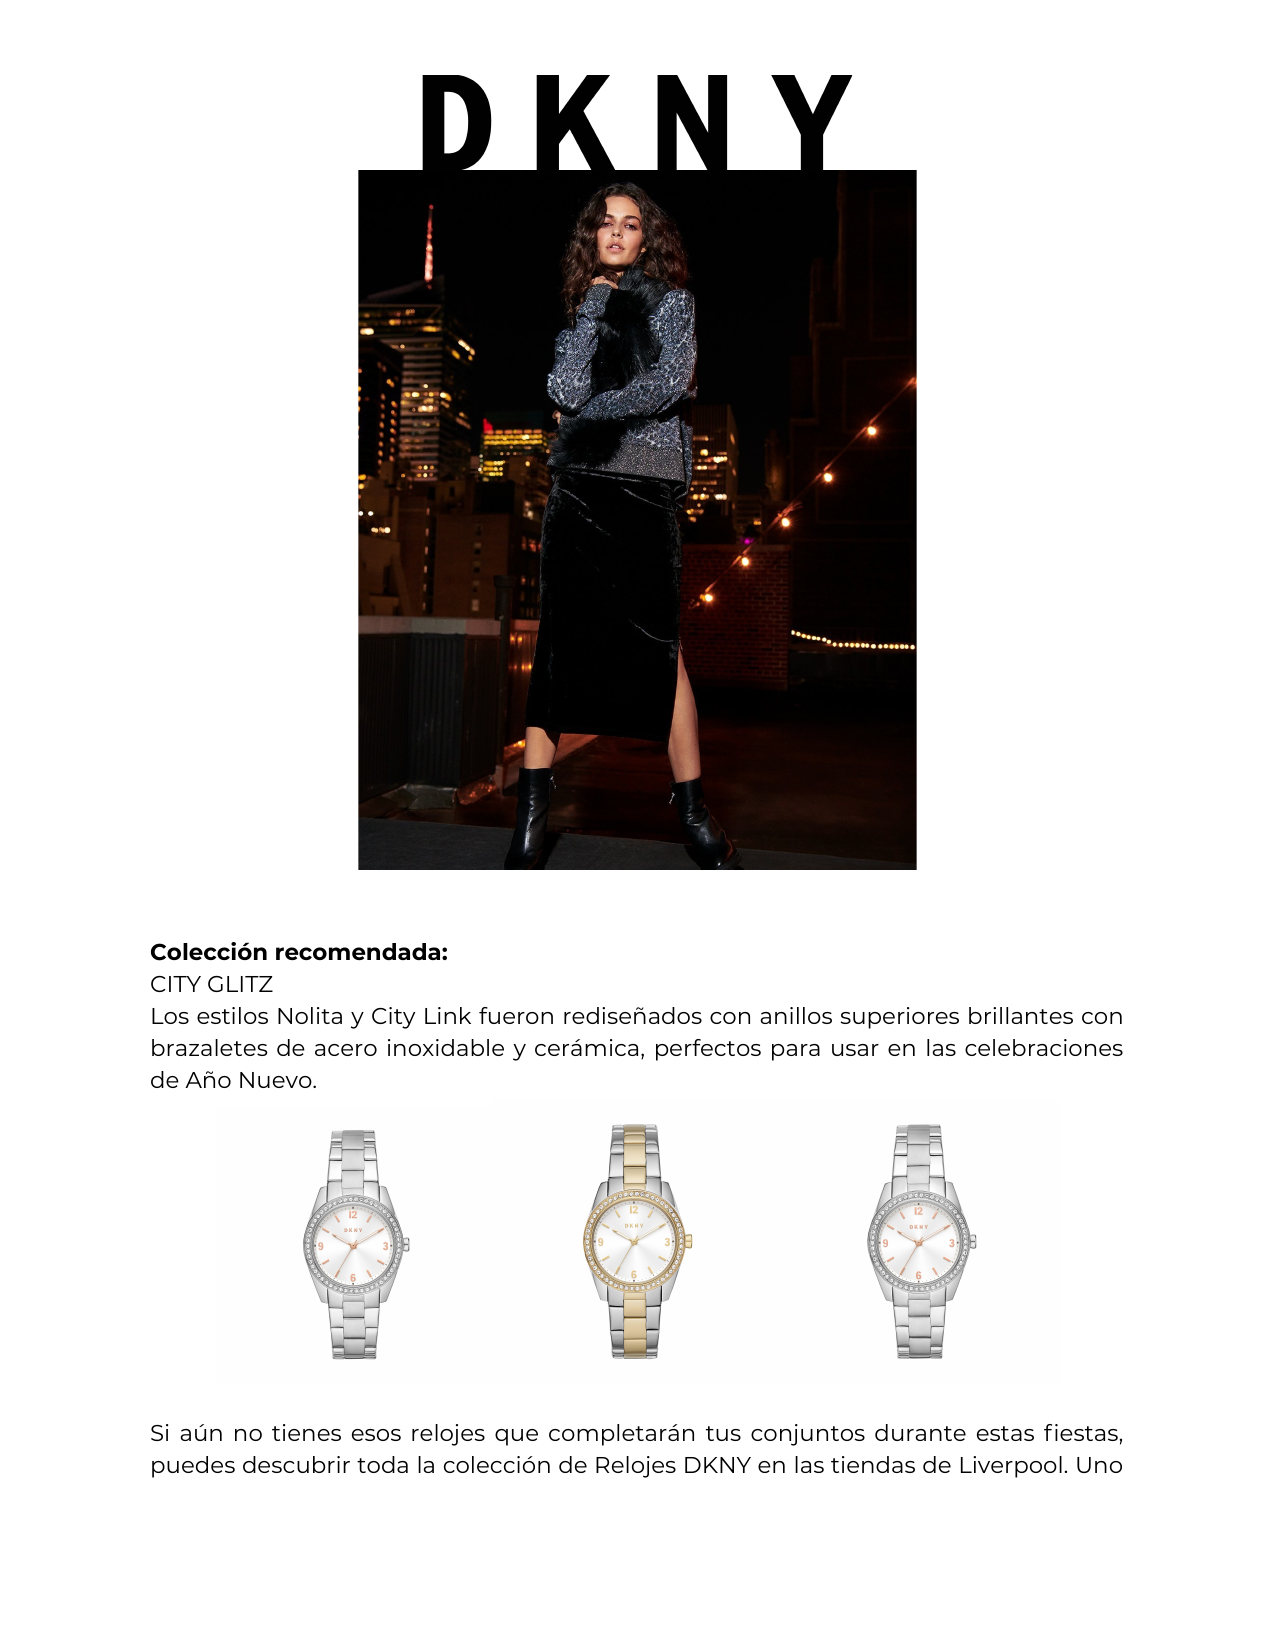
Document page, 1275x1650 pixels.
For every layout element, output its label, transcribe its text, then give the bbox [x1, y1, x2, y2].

picture [358, 75, 917, 870]
text CITY GLITZ [150, 970, 1125, 998]
picture [214, 1098, 1061, 1384]
text Los estilos Nolita y City Link fueron rediseñados con anillos superiores brillantes con brazaletes de acero inoxidable y cerámica, perfectos para usar en las celebraciones de Año Nuevo. [150, 1002, 1125, 1094]
text Colección recomendada: [150, 938, 1125, 966]
